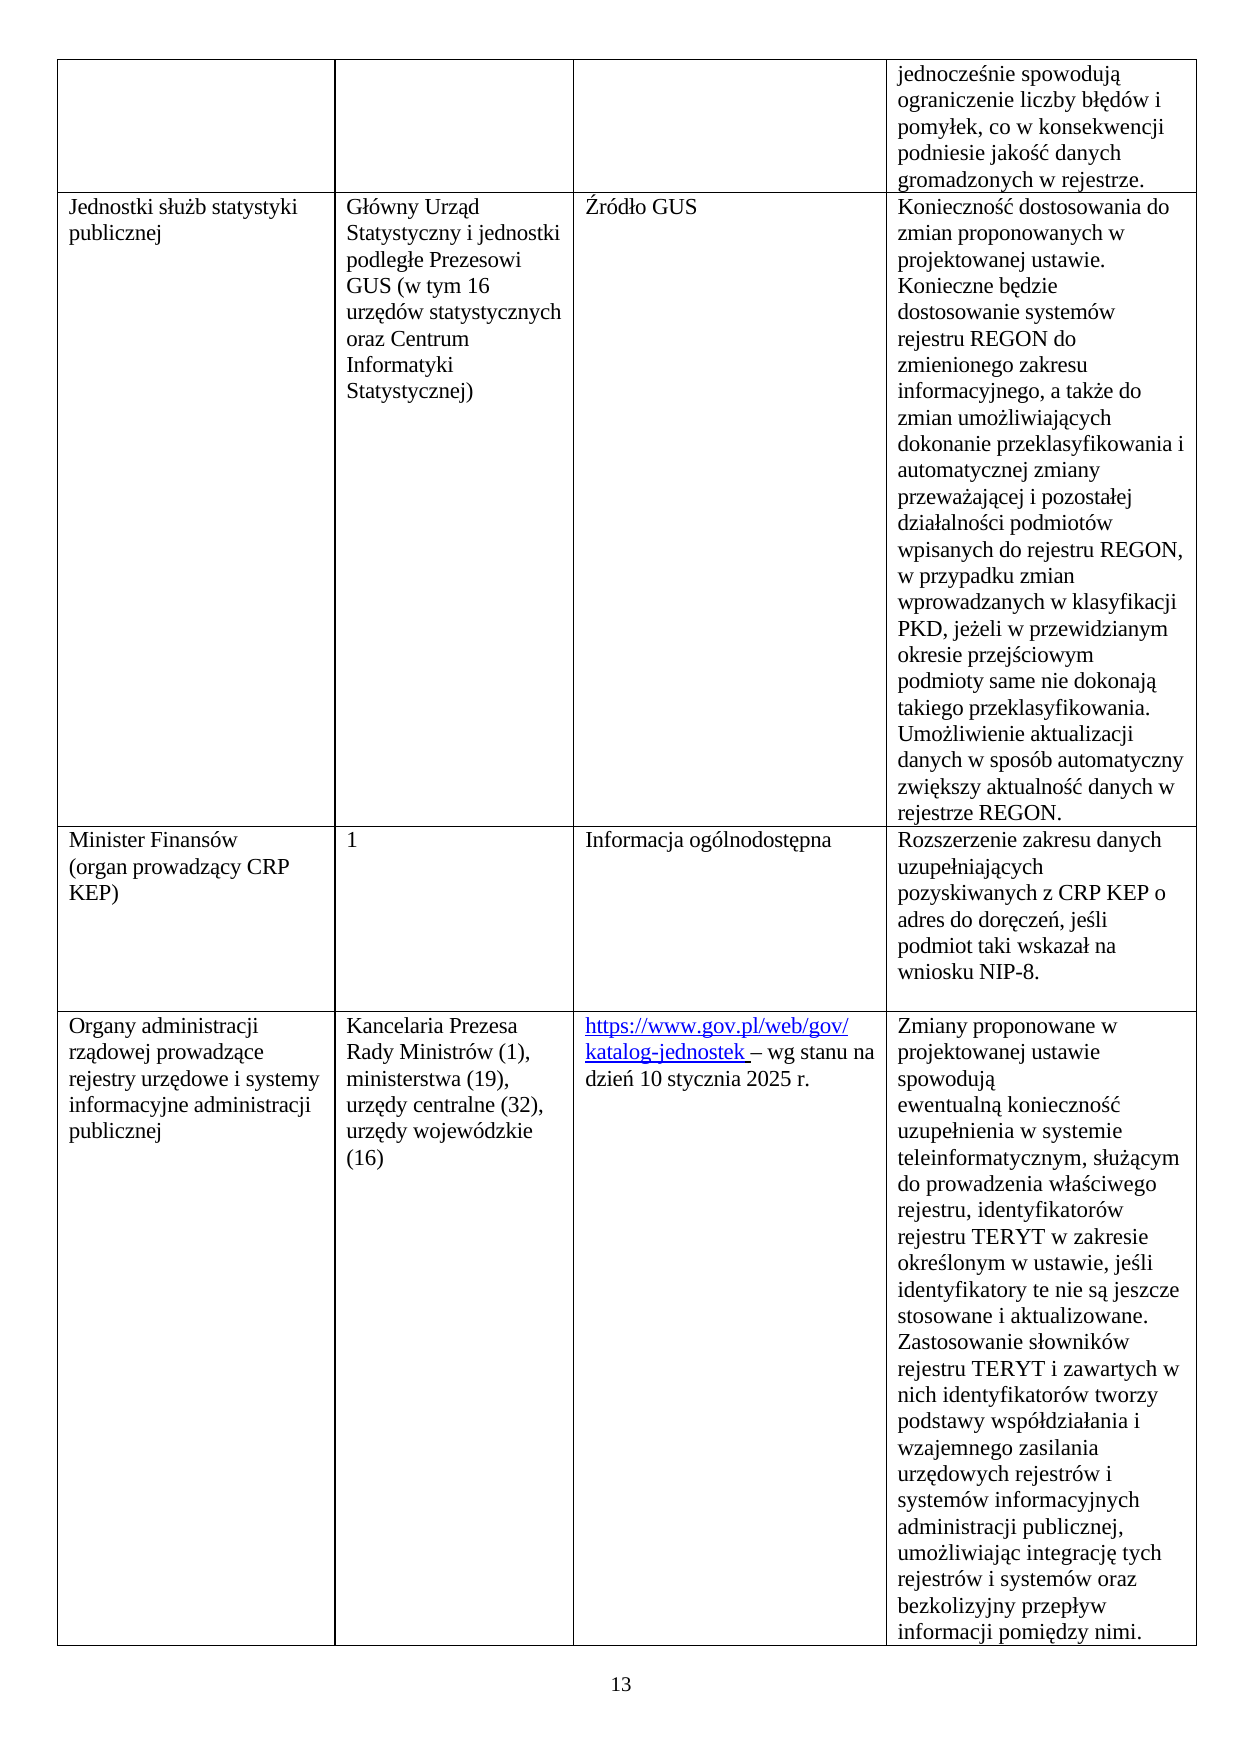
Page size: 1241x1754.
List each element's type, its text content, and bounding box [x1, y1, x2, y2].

table_cell 1 [336, 827, 573, 1011]
table_cell Informacja ogólnodostępna [574, 827, 886, 1011]
table_cell Źródło GUS [574, 193, 886, 826]
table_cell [58, 60, 334, 192]
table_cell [887, 60, 1196, 192]
table_cell Jednostki służb statystyki publicznej [58, 193, 334, 826]
table_cell Główny Urząd Statystyczny i jednostki podległe Prezesowi GUS (w tym 16 urzędów statystycznych oraz Centrum Informatyki Statystycznej) [336, 193, 573, 826]
table_cell Minister Finansów (organ prowadzący CRP KEP) [58, 827, 334, 1011]
table_cell Rozszerzenie zakresu danych uzupełniających pozyskiwanych z CRP KEP o adres do doręczeń, jeśli podmiot taki wskazał na wniosku NIP-8. [887, 827, 1196, 1011]
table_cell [887, 1012, 1196, 1644]
table_cell 1 [336, 60, 573, 192]
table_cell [574, 1012, 886, 1644]
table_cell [574, 60, 886, 192]
table_cell Konieczność dostosowania do zmian proponowanych w projektowanej ustawie. Konieczne będzie dostosowanie systemów rejestru REGON do zmienionego zakresu informacyjnego, a także do zmian umożliwiających dokonanie przeklasyfikowania i automatycznej zmiany przeważającej i pozostałej działalności podmiotów wpisanych do rejestru REGON, w przypadku zmian wprowadzanych w klasyfikacji PKD, jeżeli w przewidzianym okresie przejściowym podmioty same nie dokonają takiego przeklasyfikowania. Umożliwienie aktualizacji danych w sposób automatyczny zwiększy aktualność danych w rejestrze REGON. [887, 193, 1196, 826]
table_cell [336, 1012, 573, 1644]
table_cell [58, 1012, 334, 1644]
